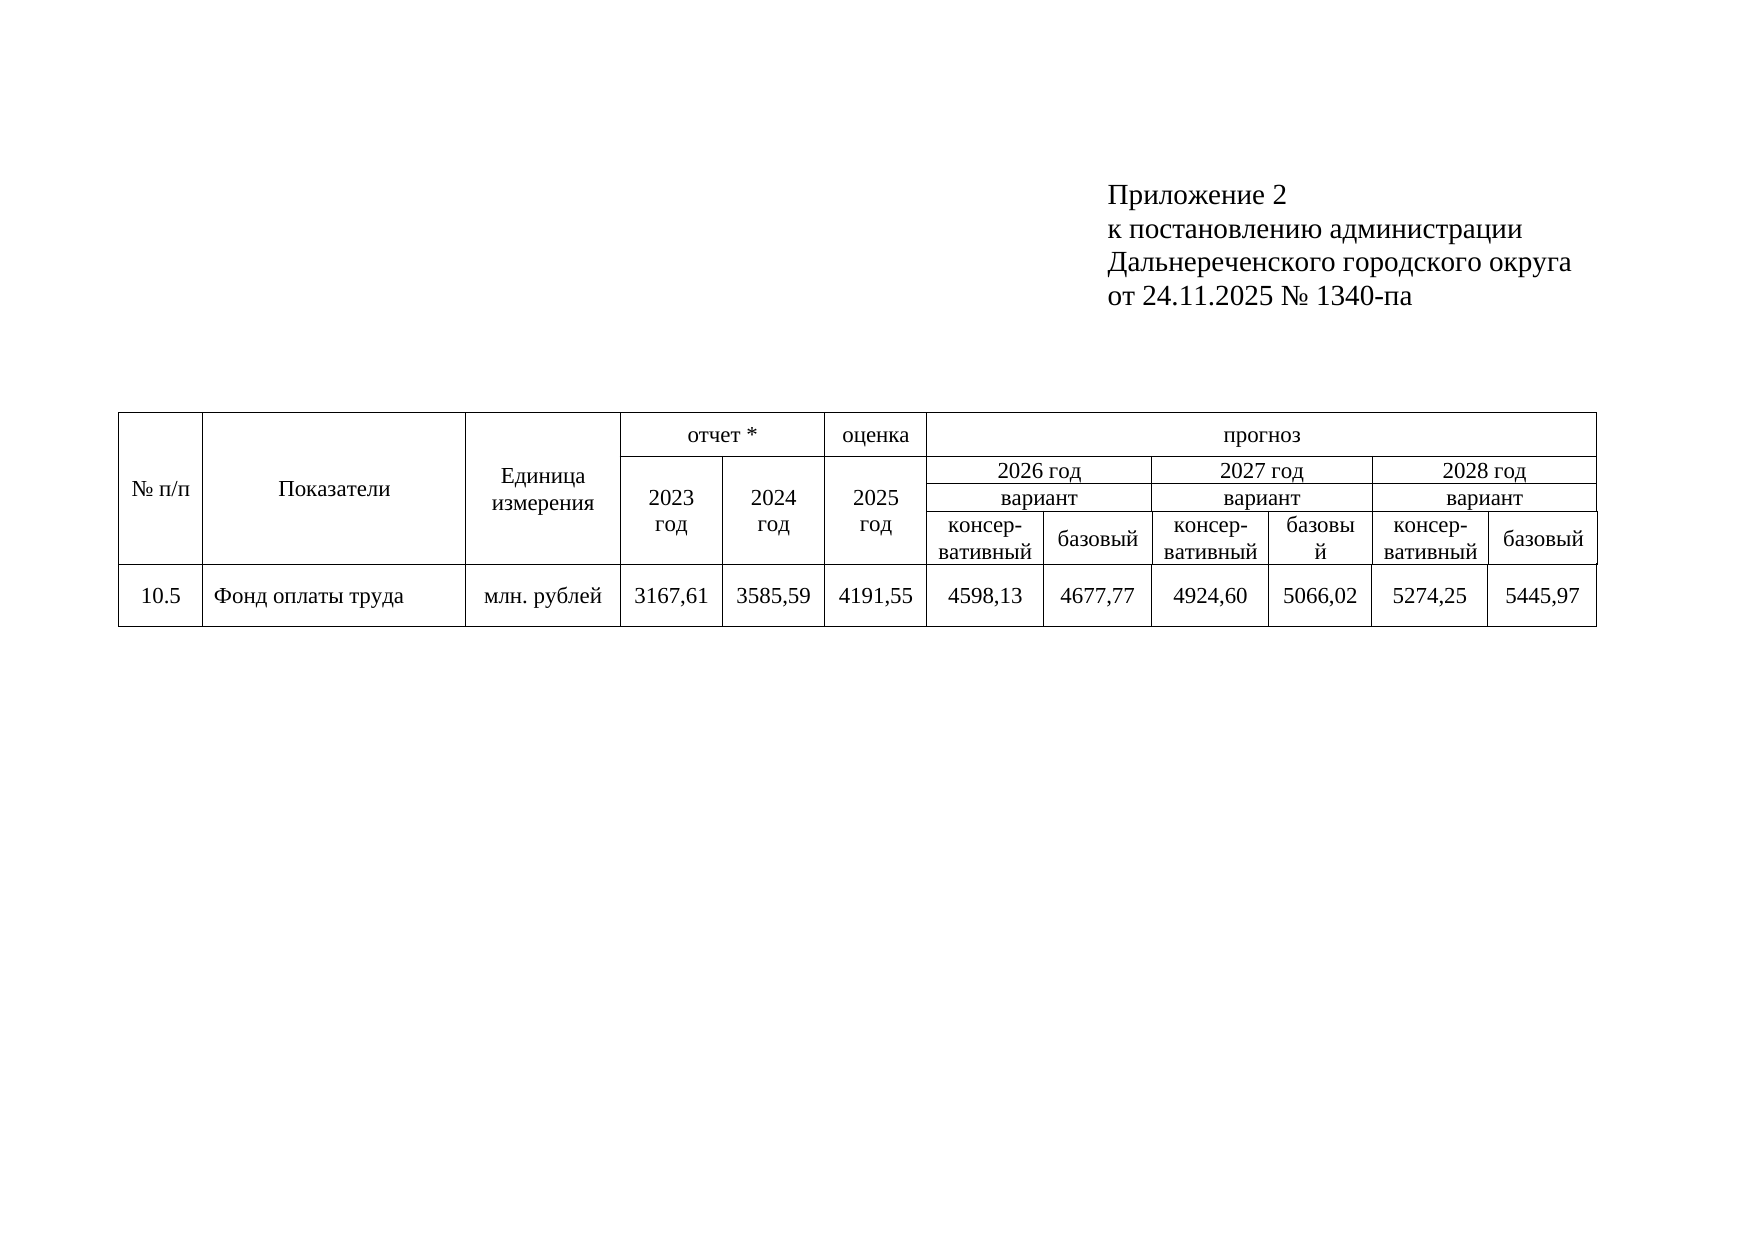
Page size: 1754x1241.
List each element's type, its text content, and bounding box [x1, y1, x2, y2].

table_header № п/п [119, 413, 202, 564]
text к постановлению администрации Дальнереченского городского округа от 24.11.2025 № 1340-па [1107, 211, 1636, 311]
table_header Единица измерения [466, 413, 620, 564]
table_cell вариант [927, 484, 1151, 511]
table_cell 5445,97 [1488, 565, 1596, 626]
table_cell 2024 год [723, 457, 824, 564]
table_cell 2027 год [1152, 457, 1372, 483]
table_cell 4598,13 [927, 565, 1043, 626]
table_header прогноз [927, 413, 1596, 456]
table_cell 3167,61 [621, 565, 722, 626]
table_cell 2026 год [927, 457, 1151, 483]
table_cell 10.5 [119, 565, 202, 626]
table_cell 5066,02 [1269, 565, 1371, 626]
table_cell базовый [1489, 512, 1597, 564]
table_cell базовый [1044, 512, 1152, 564]
table_header оценка [825, 413, 926, 456]
text Приложение 2 [1107, 177, 1636, 211]
table_header Показатели [203, 413, 465, 564]
table_cell 2025 год [825, 457, 926, 564]
table_cell консер-вативный [927, 512, 1043, 564]
table_cell млн. рублей [466, 565, 620, 626]
table_cell вариант [1373, 484, 1596, 511]
table_cell 2028 год [1373, 457, 1596, 483]
table_cell 4677,77 [1044, 565, 1151, 626]
table_cell 3585,59 [723, 565, 824, 626]
table_cell 4191,55 [825, 565, 926, 626]
table_cell консер-вативный [1153, 512, 1268, 564]
table_cell 5274,25 [1372, 565, 1487, 626]
table_cell Фонд оплаты труда [203, 565, 465, 626]
table_cell 4924,60 [1152, 565, 1268, 626]
table_cell вариант [1152, 484, 1372, 511]
table_cell базовый [1269, 512, 1372, 564]
table_cell 2023 год [621, 457, 722, 564]
table_header отчет * [621, 413, 824, 456]
table_cell консер-вативный [1373, 512, 1488, 564]
